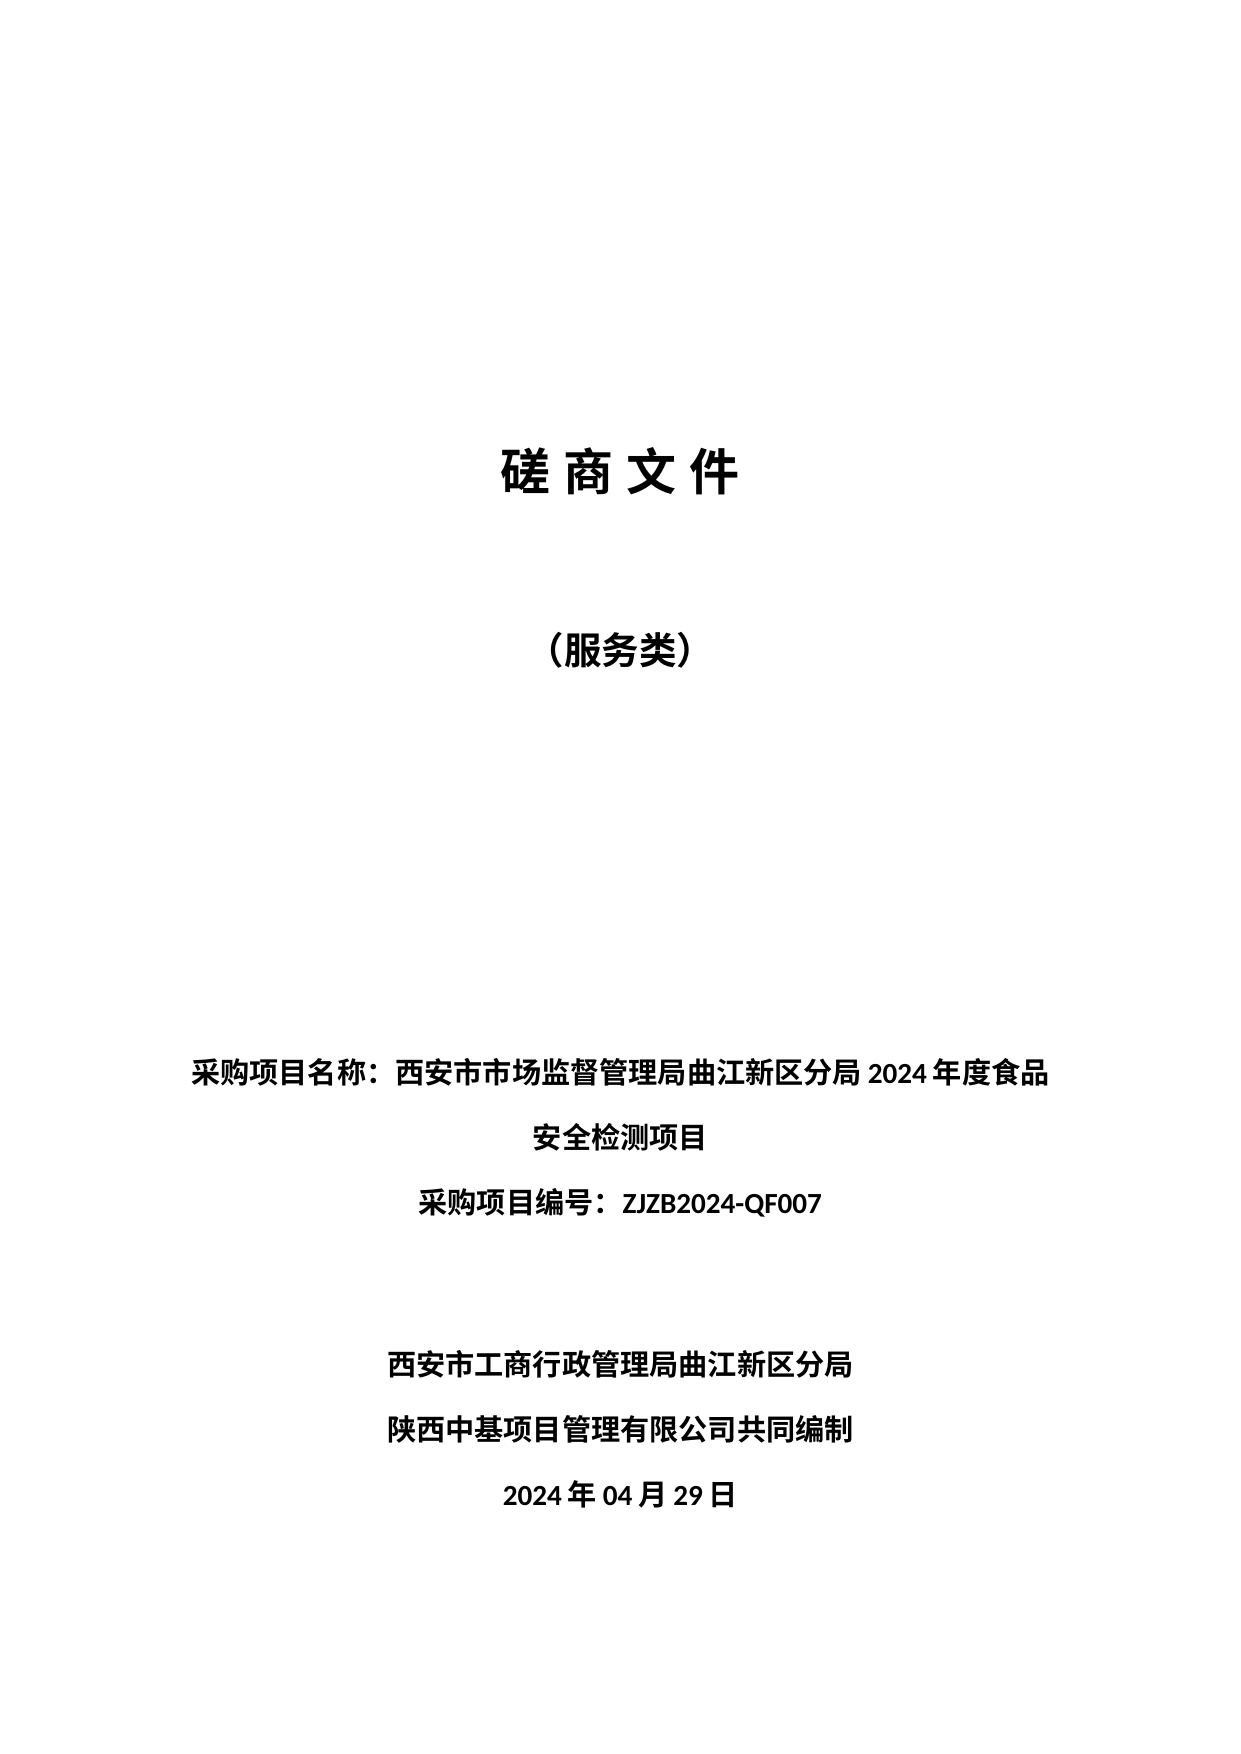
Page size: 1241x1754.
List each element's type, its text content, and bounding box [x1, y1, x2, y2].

text 采购项目名称：西安市市场监督管理局曲江新区分局2024年度食品安全检测项目 [187, 1039, 1053, 1169]
text 磋 商 文 件 [187, 422, 1053, 617]
text 2024年04月29日 [187, 1462, 1053, 1527]
text 采购项目编号：ZJZB2024-QF007 [187, 1169, 1053, 1332]
text （服务类） [187, 617, 1053, 1039]
text 西安市工商行政管理局曲江新区分局 [187, 1332, 1053, 1397]
text 陕西中基项目管理有限公司共同编制 [187, 1397, 1053, 1462]
